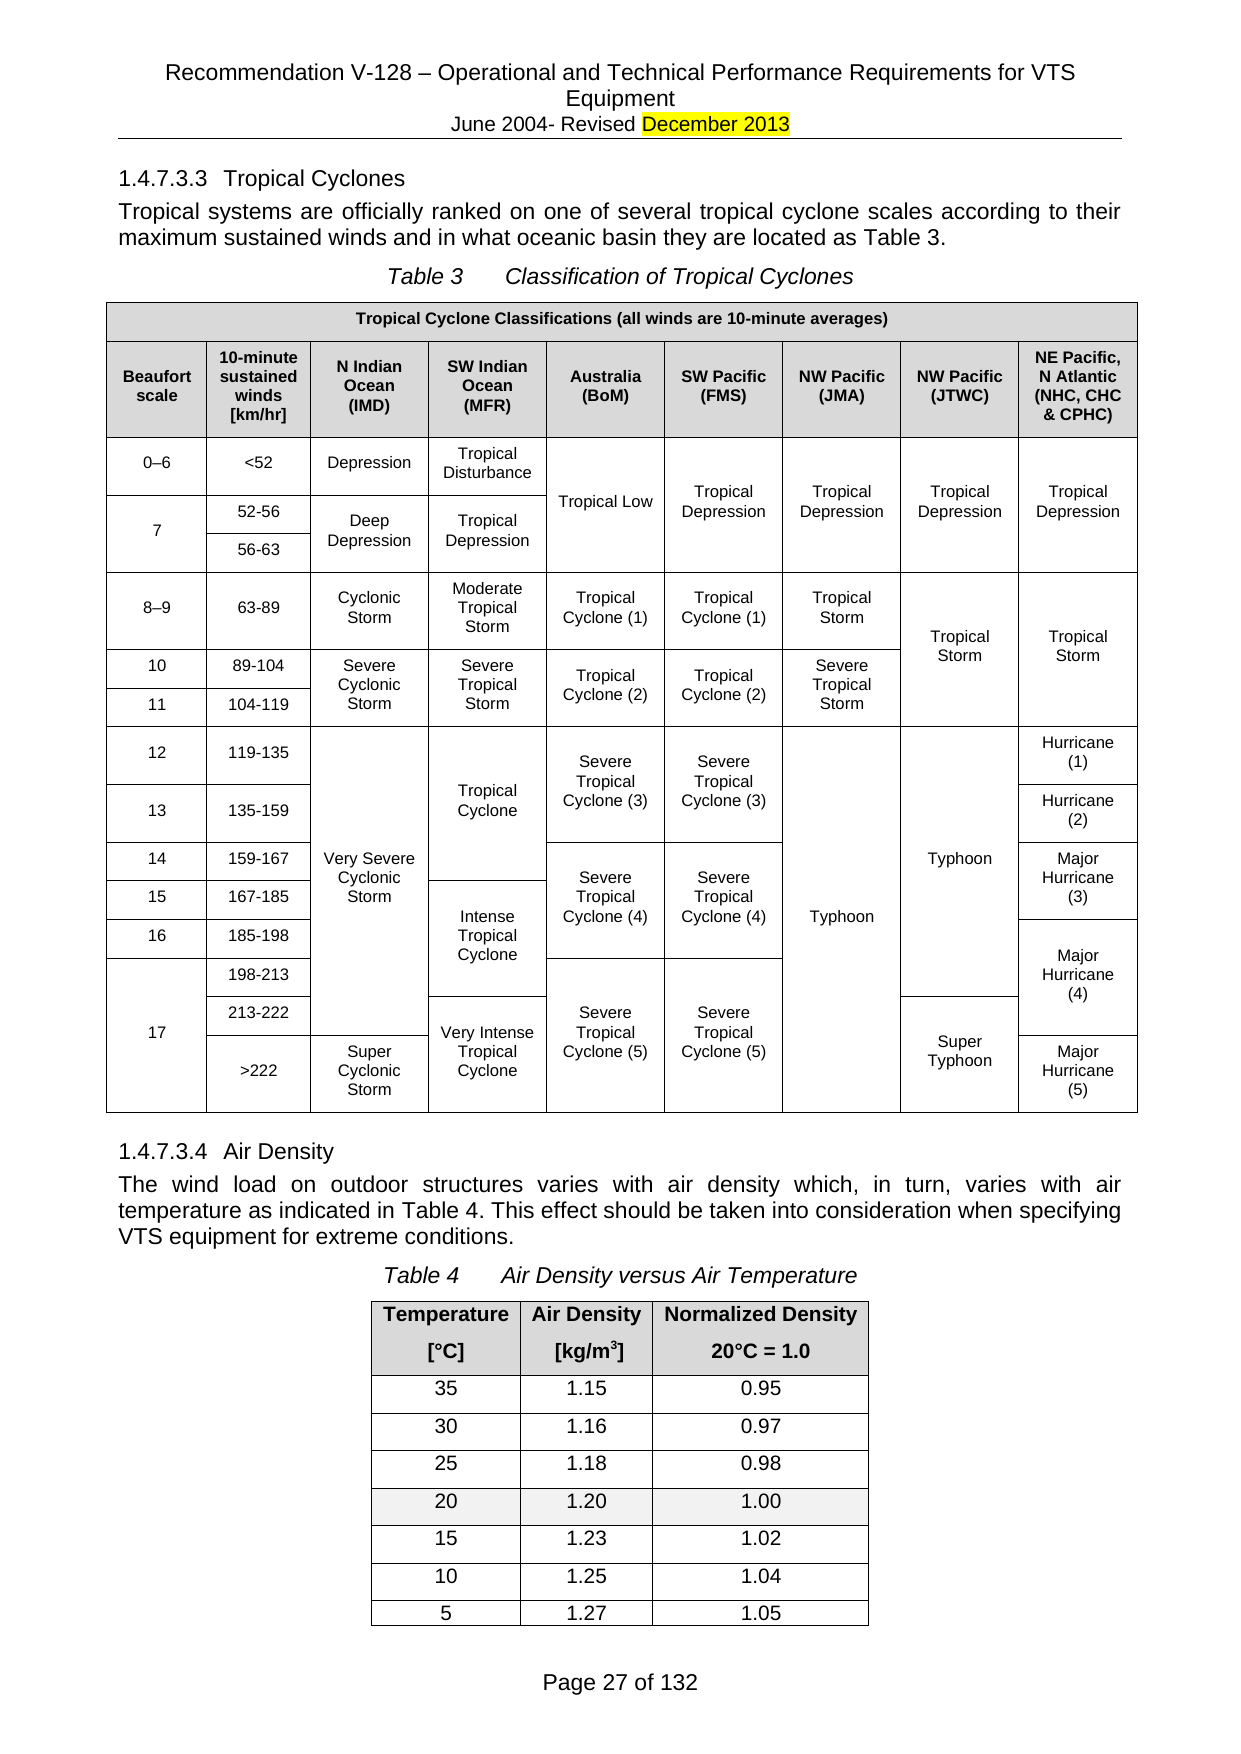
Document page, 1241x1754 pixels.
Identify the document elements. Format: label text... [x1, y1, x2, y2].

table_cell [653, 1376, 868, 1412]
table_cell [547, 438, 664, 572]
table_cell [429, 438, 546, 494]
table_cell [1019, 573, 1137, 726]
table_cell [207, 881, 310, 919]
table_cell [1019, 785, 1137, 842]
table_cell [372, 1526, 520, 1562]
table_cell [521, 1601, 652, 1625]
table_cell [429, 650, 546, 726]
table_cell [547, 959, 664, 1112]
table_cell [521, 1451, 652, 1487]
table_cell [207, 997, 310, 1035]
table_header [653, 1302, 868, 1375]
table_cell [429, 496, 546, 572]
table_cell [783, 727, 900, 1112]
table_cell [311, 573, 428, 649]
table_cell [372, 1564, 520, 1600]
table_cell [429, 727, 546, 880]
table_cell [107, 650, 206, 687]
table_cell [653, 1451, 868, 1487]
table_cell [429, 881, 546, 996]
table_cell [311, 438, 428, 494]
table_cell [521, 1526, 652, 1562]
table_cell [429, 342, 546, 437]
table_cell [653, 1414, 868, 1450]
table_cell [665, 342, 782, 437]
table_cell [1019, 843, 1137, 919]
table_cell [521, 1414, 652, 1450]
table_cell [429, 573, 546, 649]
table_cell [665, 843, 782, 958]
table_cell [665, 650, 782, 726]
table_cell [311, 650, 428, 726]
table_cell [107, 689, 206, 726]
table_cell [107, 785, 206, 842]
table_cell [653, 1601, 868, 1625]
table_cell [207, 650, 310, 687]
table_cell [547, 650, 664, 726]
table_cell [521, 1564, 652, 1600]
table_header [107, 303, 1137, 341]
text Air Density versus Air Temperature [118, 1262, 1122, 1288]
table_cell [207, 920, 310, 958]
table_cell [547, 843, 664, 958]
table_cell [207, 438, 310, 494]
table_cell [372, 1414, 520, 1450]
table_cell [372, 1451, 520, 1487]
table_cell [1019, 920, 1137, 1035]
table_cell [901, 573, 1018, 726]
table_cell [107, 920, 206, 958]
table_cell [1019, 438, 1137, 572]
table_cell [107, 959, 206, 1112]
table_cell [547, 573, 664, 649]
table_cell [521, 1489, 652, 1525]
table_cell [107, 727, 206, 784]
text Classification of Tropical Cyclones [118, 263, 1122, 289]
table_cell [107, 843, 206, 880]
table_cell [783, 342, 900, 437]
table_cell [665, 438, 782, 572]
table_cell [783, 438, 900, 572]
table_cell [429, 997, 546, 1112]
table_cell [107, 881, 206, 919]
subtitle Air Density [118, 1138, 1122, 1164]
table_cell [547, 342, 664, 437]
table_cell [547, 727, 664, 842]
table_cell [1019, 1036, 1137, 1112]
text Tropical systems are officially ranked on one of several tropical cyclone scales according to their maximum sustained winds and in what oceanic basin they are located as table 3. [118, 198, 1122, 251]
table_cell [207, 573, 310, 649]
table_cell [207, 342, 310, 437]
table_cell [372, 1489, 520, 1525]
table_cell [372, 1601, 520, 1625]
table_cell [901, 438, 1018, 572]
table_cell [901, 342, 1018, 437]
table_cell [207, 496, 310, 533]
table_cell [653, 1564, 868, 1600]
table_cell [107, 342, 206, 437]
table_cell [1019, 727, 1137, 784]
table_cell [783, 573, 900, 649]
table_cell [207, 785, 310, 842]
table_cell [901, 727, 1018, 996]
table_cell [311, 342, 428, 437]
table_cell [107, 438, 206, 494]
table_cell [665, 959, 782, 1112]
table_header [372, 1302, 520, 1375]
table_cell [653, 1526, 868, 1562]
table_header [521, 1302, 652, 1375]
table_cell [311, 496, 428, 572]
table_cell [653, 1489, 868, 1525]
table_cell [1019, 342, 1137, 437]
text The wind load on outdoor structures varies with air density which, in turn, varies with air temperature as indicated in table 4. This effect should be taken into consideration when specifying VTS equipment for extreme conditions. [118, 1171, 1122, 1249]
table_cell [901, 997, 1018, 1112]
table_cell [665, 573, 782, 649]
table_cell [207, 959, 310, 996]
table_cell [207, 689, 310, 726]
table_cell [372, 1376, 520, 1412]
subtitle Tropical Cyclones [118, 165, 1122, 192]
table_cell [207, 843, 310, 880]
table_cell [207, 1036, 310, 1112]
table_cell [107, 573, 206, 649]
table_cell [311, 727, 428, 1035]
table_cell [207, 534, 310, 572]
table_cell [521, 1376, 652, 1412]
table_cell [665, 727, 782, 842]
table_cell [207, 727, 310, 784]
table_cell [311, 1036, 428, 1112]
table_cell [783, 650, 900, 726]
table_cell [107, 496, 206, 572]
